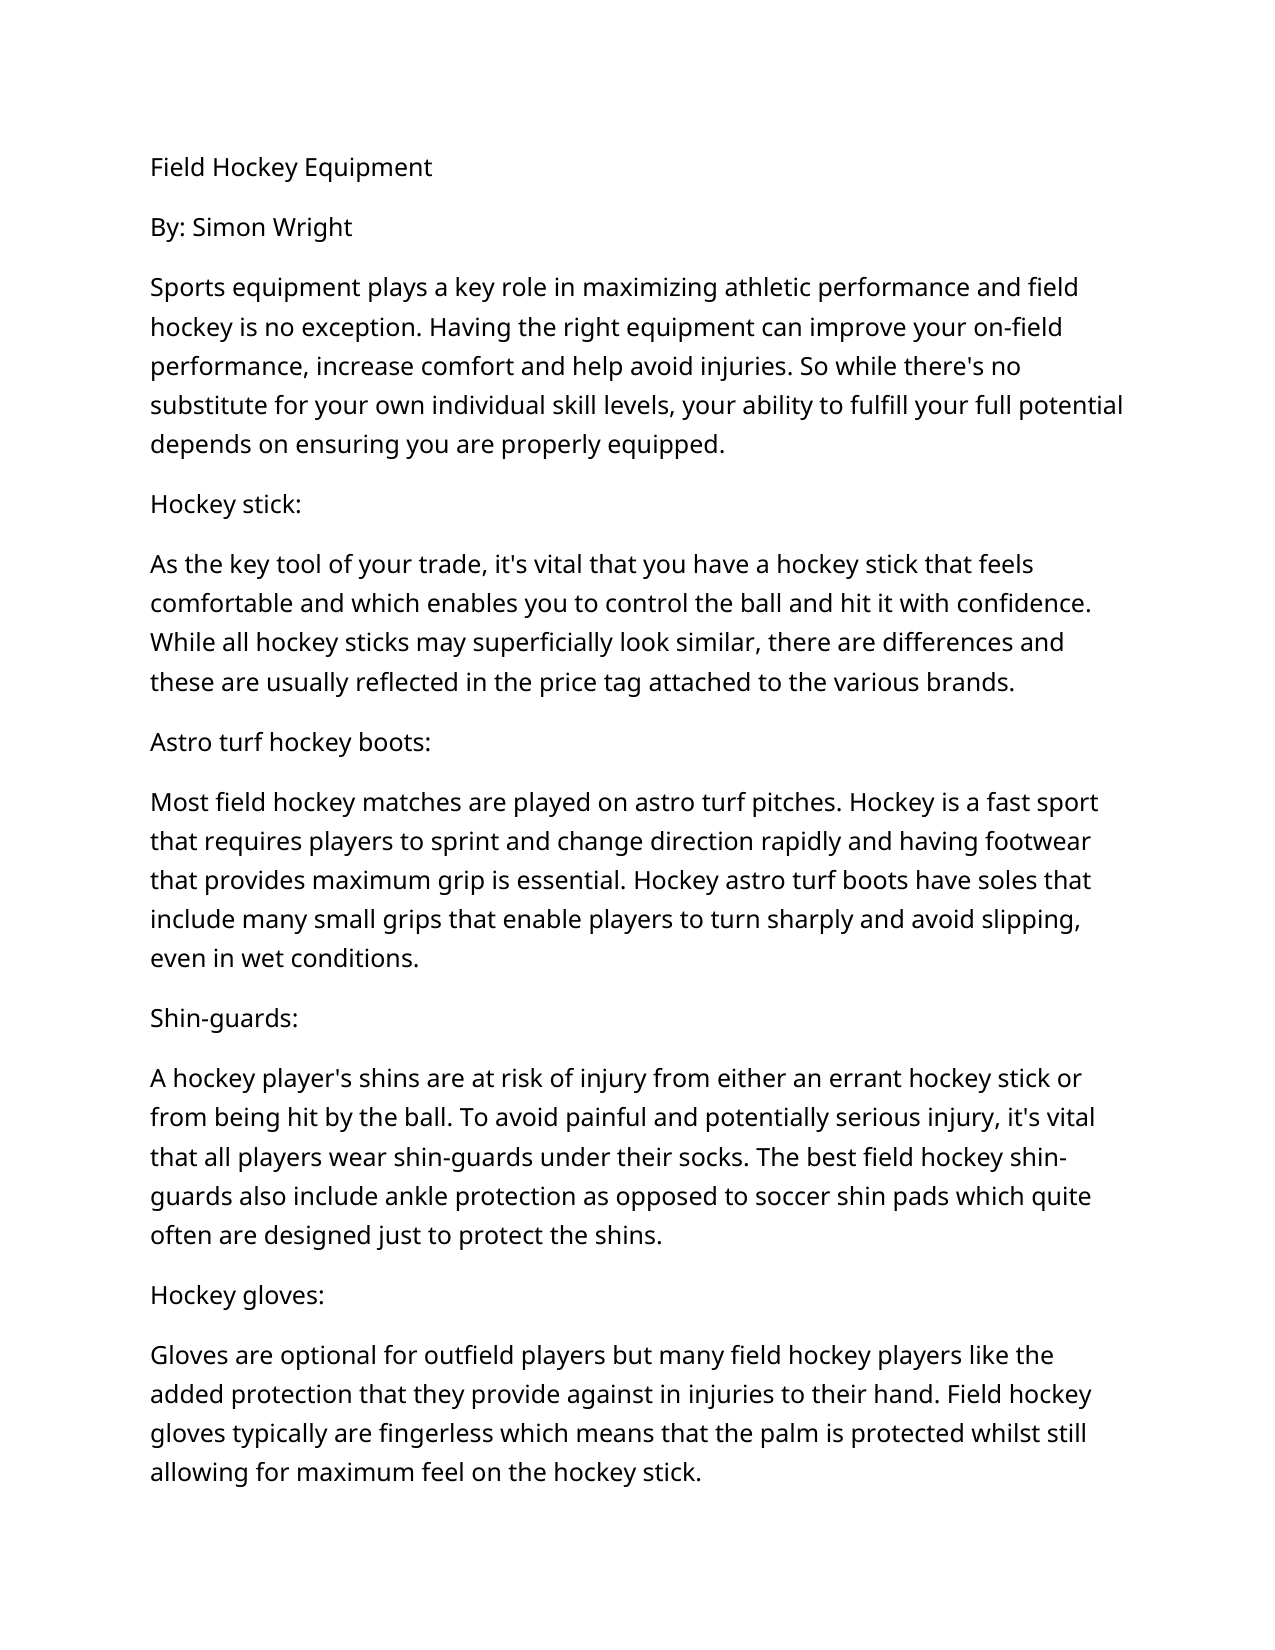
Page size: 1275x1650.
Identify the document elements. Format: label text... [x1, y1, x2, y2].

text Hockey stick: [150, 487, 1125, 521]
text As the key tool of your trade, it's vital that you have a hockey stick that feels comfortable and which enables you to control the ball and hit it with confidence. While all hockey sticks may superficially look similar, there are differences and these are usually reflected in the price tag attached to the various brands. [150, 547, 1125, 698]
text A hockey player's shins are at risk of injury from either an errant hockey stick or from being hit by the ball. To avoid painful and potentially serious injury, it's vital that all players wear shin-guards under their socks. The best field hockey shin-guards also include ankle protection as opposed to soccer shin pads which quite often are designed just to protect the shins. [150, 1061, 1125, 1252]
text Field Hockey Equipment [150, 150, 1125, 184]
text Sports equipment plays a key role in maximizing athletic performance and field hockey is no exception. Having the right equipment can improve your on-field performance, increase comfort and help avoid injuries. So while there's no substitute for your own individual skill levels, your ability to fulfill your full potential depends on ensuring you are properly equipped. [150, 270, 1125, 461]
text Shin-guards: [150, 1001, 1125, 1035]
text Gloves are optional for outfield players but many field hockey players like the added protection that they provide against in injuries to their hand. Field hockey gloves typically are fingerless which means that the palm is protected whilst still allowing for maximum feel on the hockey stick. [150, 1337, 1125, 1489]
text Hockey gloves: [150, 1277, 1125, 1312]
text Astro turf hockey boots: [150, 724, 1125, 758]
text By: Simon Wright [150, 210, 1125, 244]
text Most field hockey matches are played on astro turf pitches. Hockey is a fast sport that requires players to sprint and change direction rapidly and having footwear that provides maximum grip is essential. Hockey astro turf boots have soles that include many small grips that enable players to turn sharply and avoid slipping, even in wet conditions. [150, 784, 1125, 975]
